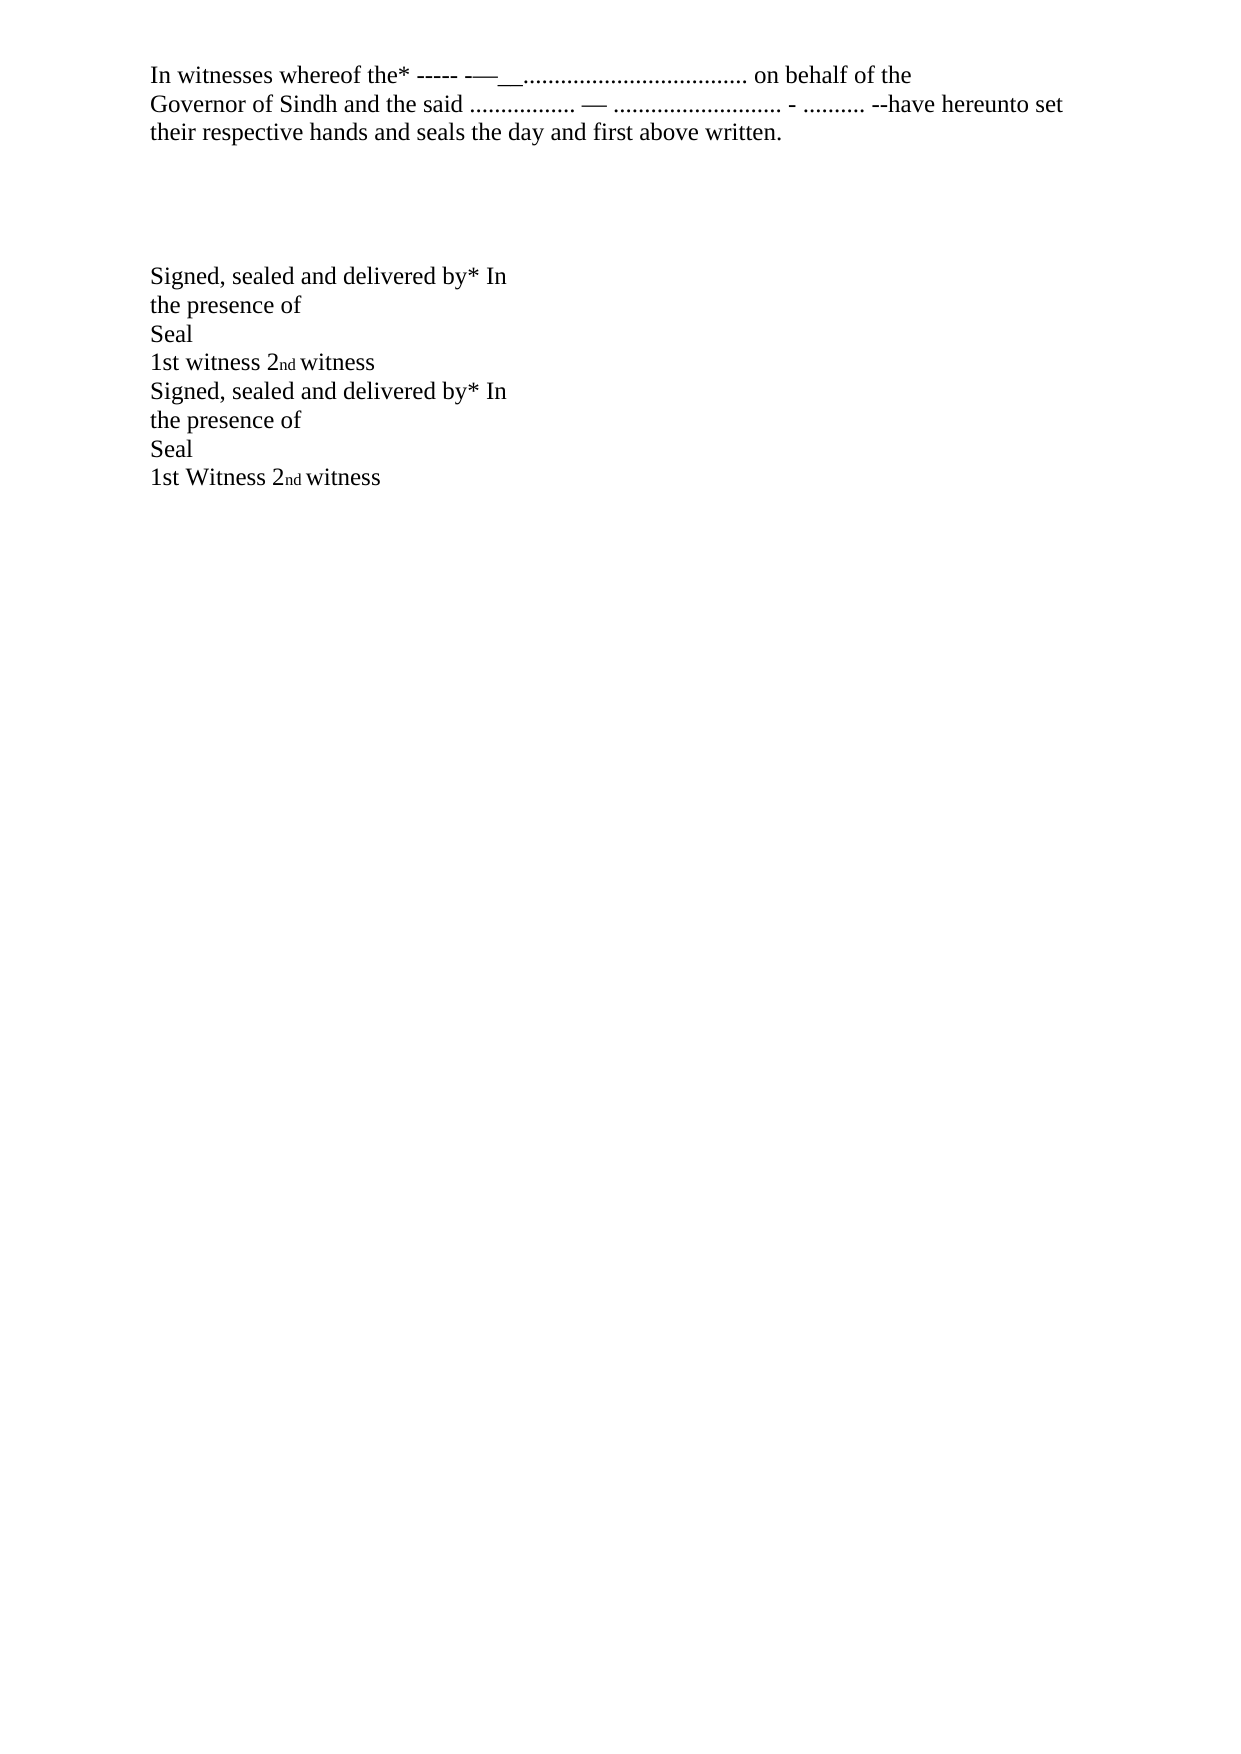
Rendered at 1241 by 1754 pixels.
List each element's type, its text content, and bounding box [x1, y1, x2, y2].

text the presence of [150, 290, 1135, 319]
text In witnesses whereof the* ----- -—__.................................... on behalf of the [150, 60, 1135, 89]
text Seal [150, 434, 1135, 462]
text Governor of Sindh and the said ................. — ........................... - .......... --have hereunto set [150, 89, 1135, 117]
text 1st Witness 2nd witness [150, 462, 1135, 491]
text 1st witness 2nd witness [150, 347, 1135, 376]
text Seal [150, 319, 1135, 347]
text Signed, sealed and delivered by* In [150, 261, 1135, 290]
text the presence of [150, 405, 1135, 434]
text Signed, sealed and delivered by* In [150, 376, 1135, 405]
text their respective hands and seals the day and first above written. [150, 117, 1135, 146]
